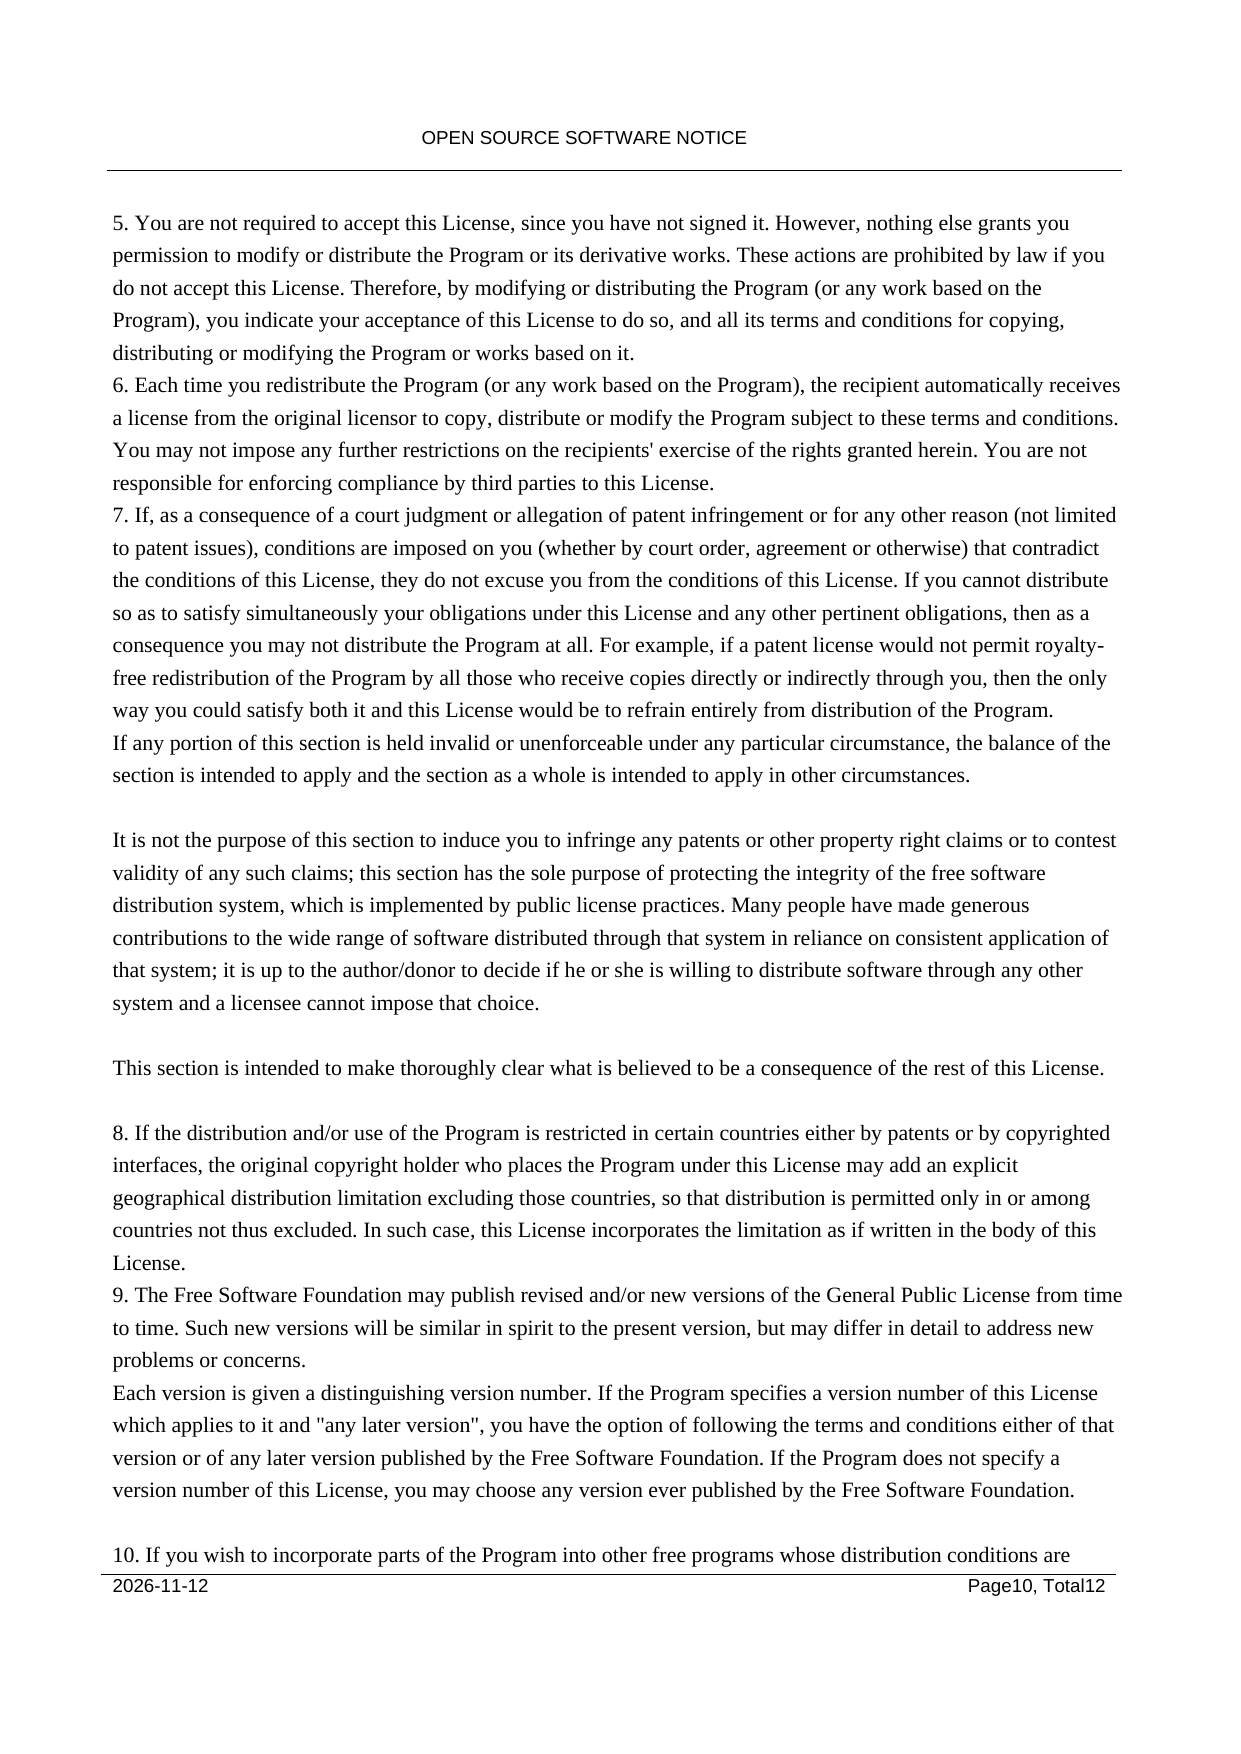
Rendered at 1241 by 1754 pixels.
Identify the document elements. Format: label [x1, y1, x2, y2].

text [112, 206, 1128, 1571]
